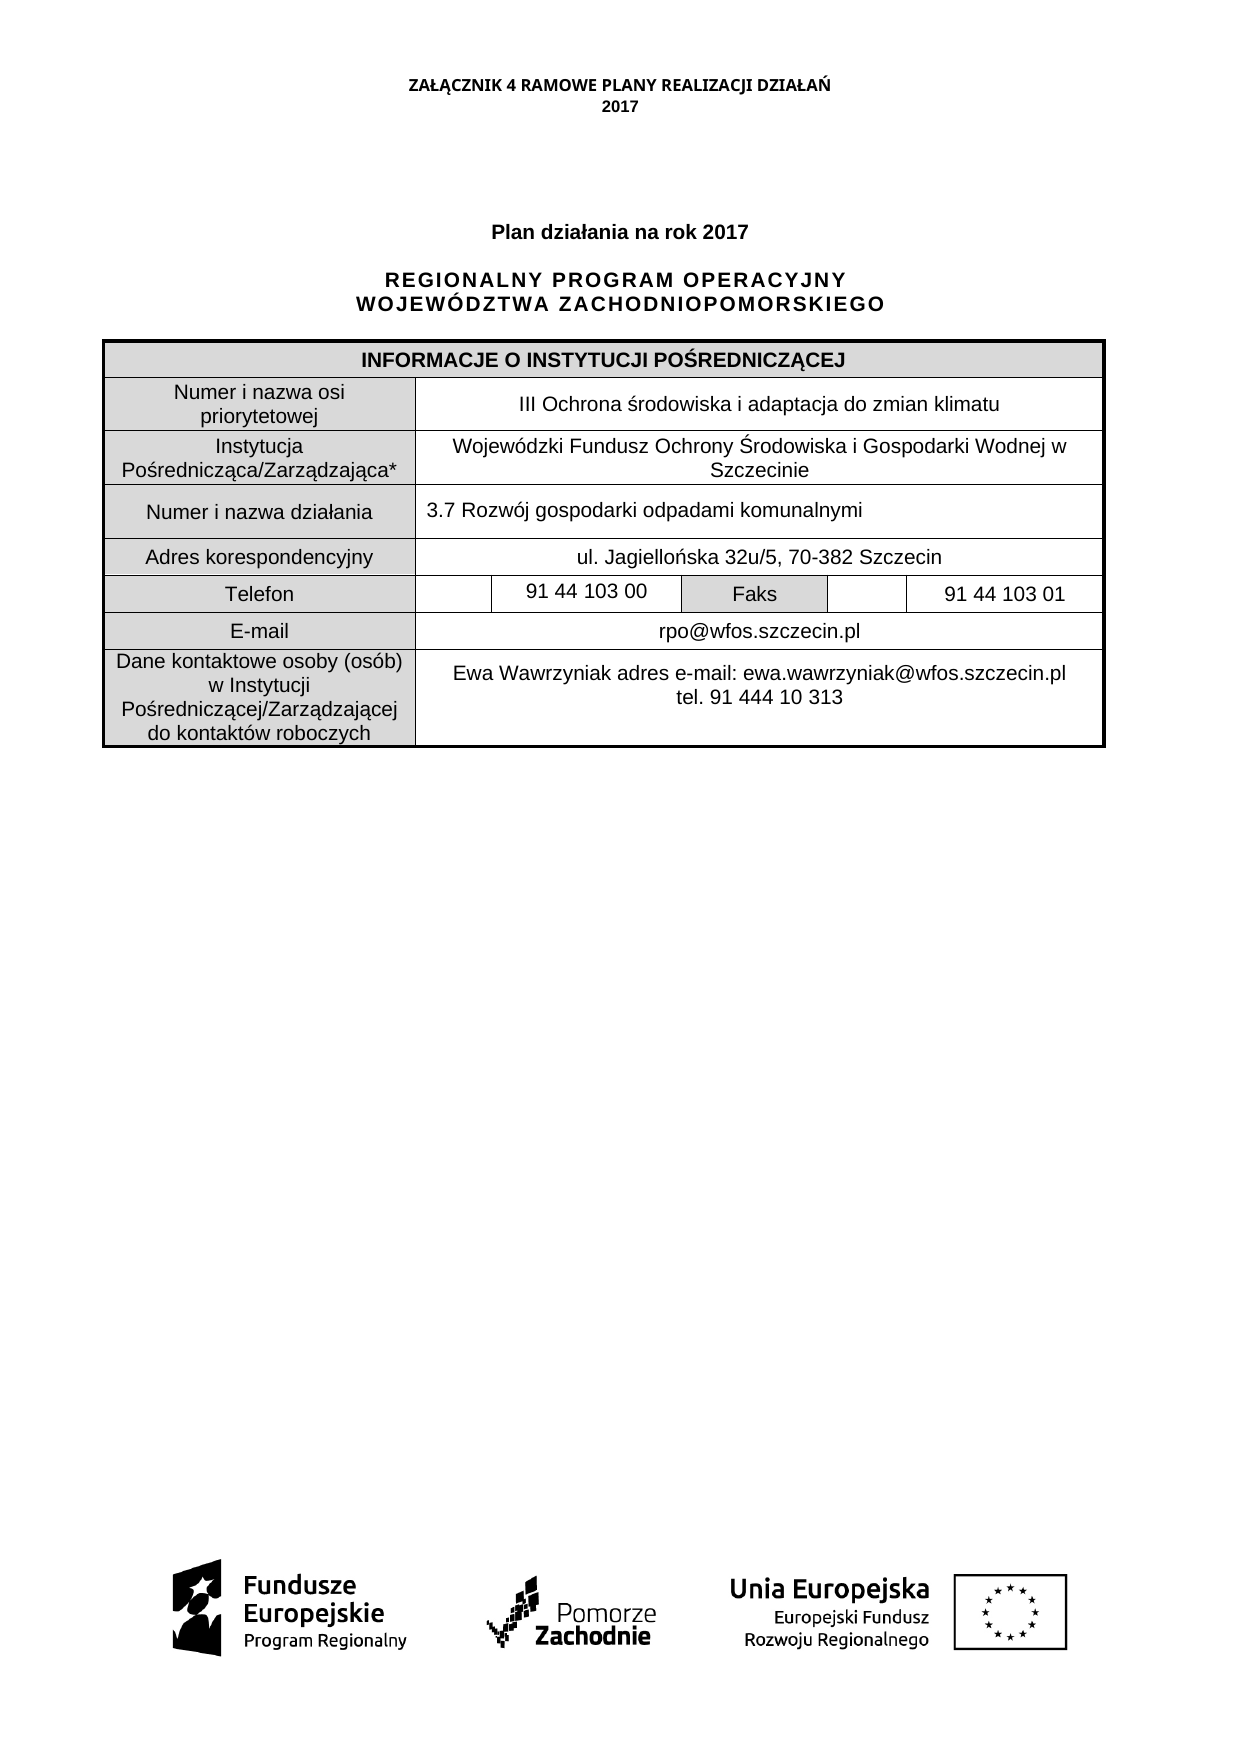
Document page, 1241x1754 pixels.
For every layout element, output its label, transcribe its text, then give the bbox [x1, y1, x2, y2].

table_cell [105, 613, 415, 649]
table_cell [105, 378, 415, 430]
picture [148, 1533, 1092, 1681]
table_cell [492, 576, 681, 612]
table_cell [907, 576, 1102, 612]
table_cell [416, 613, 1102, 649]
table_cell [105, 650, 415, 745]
text REGIONALNY PROGRAM OPERACYJNY WOJEWÓDZTWA ZACHODNIOPOMORSKIEGO [148, 267, 1093, 315]
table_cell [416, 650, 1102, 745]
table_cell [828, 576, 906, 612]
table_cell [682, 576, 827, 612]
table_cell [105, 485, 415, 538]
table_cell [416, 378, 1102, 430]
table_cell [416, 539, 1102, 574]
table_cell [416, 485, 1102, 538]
text Plan działania na rok 2017 [148, 219, 1093, 243]
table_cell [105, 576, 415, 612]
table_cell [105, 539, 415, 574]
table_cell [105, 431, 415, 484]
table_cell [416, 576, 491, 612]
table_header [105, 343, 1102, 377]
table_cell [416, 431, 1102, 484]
